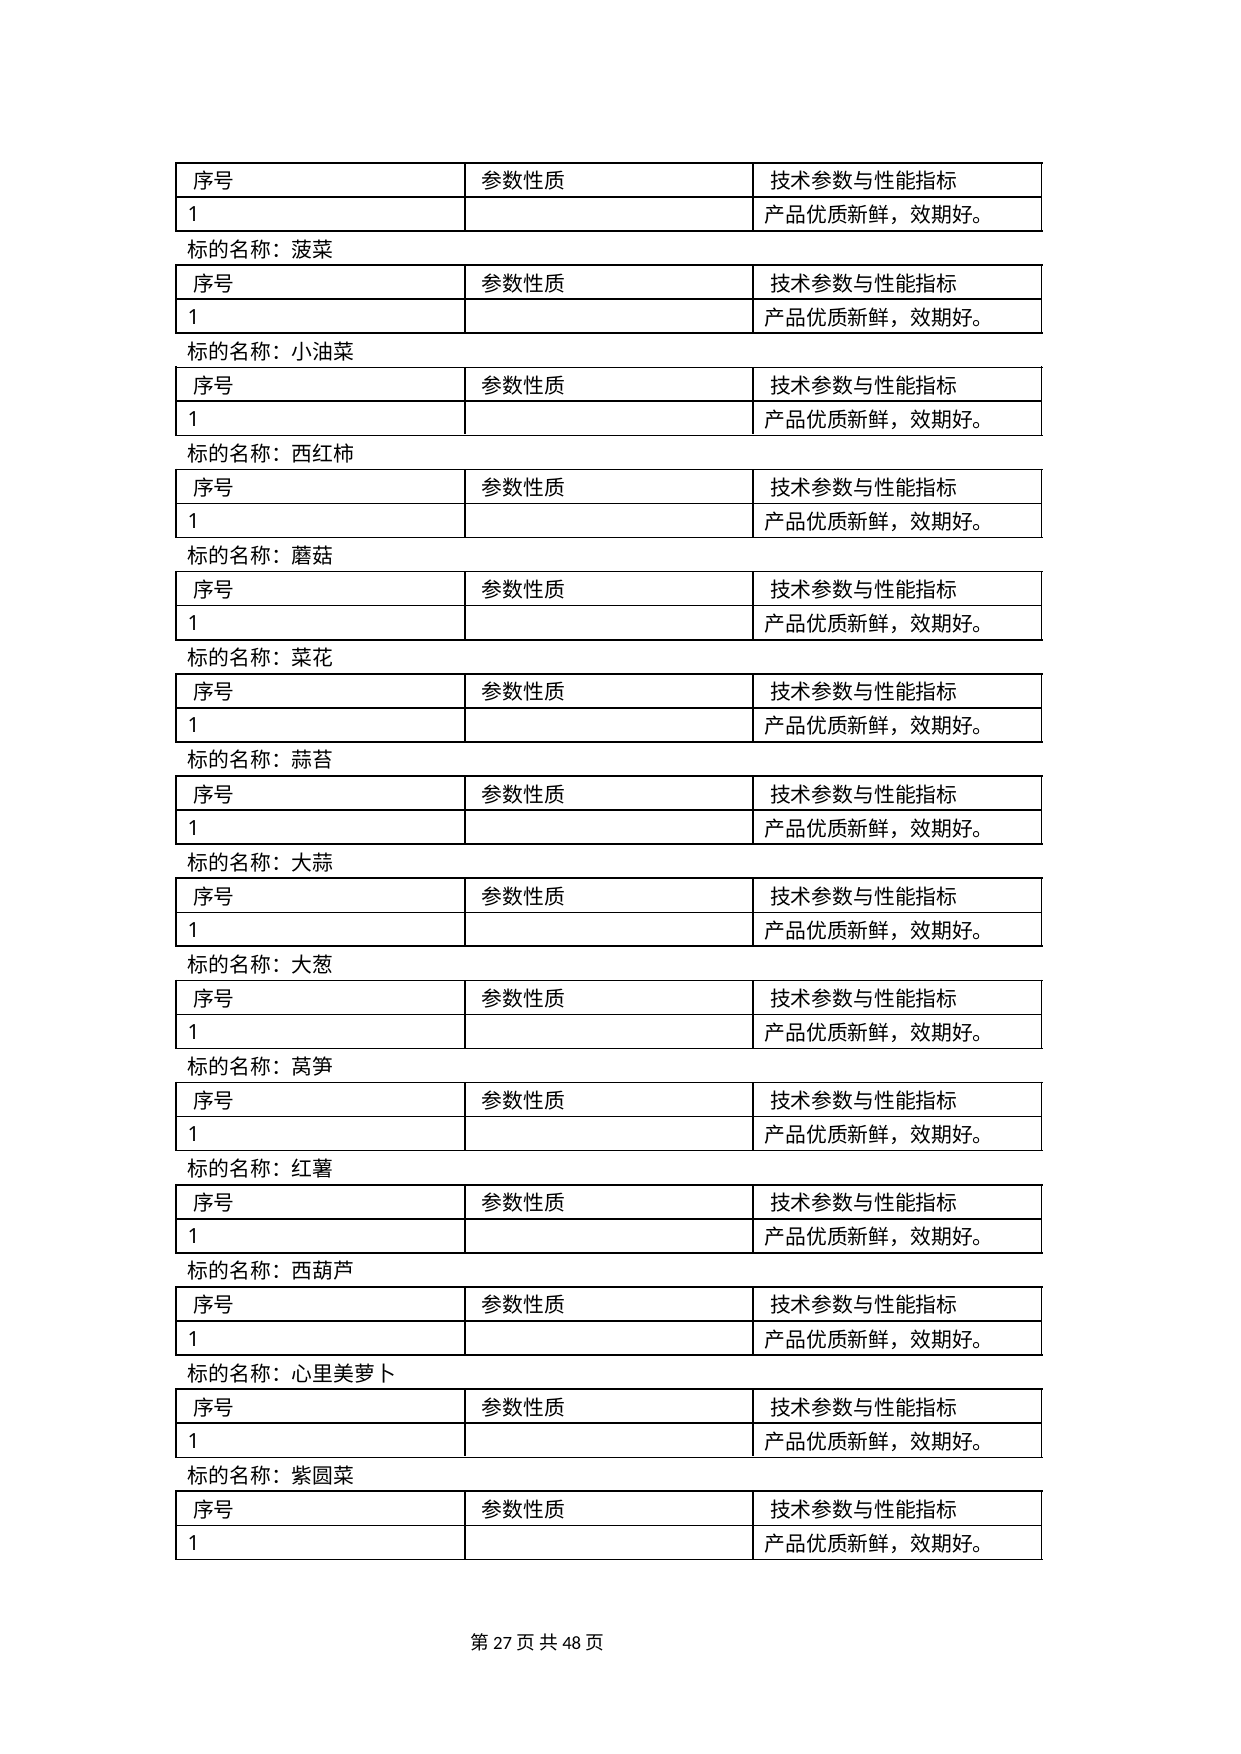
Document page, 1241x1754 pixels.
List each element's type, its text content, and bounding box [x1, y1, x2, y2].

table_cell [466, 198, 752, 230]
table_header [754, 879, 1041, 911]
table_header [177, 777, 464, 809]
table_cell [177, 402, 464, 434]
text 标的名称：西葫芦 [187, 1253, 1053, 1286]
text 标的名称：红薯 [187, 1151, 1053, 1184]
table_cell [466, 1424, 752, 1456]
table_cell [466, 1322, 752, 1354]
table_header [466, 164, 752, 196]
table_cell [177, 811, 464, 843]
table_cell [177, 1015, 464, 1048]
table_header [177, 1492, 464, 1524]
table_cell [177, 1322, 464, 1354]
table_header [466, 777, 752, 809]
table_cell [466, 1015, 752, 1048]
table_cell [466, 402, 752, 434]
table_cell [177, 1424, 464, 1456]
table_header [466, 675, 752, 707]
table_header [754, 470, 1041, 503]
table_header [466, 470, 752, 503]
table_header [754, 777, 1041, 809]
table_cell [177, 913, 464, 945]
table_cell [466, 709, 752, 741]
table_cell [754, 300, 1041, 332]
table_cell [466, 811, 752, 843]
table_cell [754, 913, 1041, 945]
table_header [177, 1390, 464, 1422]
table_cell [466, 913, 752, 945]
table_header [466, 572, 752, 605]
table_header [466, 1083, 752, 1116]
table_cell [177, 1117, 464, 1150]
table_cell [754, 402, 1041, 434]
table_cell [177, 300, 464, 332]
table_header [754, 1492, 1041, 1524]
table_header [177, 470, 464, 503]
text 标的名称：蘑菇 [187, 538, 1053, 571]
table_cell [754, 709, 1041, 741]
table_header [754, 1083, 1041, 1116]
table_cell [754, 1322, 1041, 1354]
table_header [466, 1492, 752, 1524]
text 标的名称：莴笋 [187, 1049, 1053, 1082]
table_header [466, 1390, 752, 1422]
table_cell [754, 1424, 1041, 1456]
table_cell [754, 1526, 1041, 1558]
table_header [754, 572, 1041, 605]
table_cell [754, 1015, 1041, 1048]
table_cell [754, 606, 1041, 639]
text 标的名称：大蒜 [187, 845, 1053, 877]
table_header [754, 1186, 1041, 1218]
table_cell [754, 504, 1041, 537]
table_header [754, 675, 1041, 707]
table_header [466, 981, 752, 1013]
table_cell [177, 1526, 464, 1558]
text 标的名称：菜花 [187, 640, 1053, 673]
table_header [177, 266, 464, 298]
text 标的名称：西红柿 [187, 436, 1053, 468]
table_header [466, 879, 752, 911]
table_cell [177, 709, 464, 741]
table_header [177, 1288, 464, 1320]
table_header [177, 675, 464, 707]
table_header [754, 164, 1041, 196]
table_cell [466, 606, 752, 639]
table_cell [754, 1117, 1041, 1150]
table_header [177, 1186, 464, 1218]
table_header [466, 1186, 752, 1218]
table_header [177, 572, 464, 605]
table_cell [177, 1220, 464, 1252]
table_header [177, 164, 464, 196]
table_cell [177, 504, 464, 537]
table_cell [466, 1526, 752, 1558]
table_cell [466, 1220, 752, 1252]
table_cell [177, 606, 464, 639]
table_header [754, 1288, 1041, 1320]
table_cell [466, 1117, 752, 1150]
text 标的名称：紫圆菜 [187, 1458, 1053, 1490]
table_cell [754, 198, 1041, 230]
text 标的名称：大葱 [187, 947, 1053, 979]
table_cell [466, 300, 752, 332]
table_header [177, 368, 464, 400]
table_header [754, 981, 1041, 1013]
text 标的名称：蒜苔 [187, 743, 1053, 775]
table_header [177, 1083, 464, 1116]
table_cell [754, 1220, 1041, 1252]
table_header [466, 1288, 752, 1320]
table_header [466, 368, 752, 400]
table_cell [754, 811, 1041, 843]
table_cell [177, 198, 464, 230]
text 标的名称：小油菜 [187, 334, 1053, 366]
text 标的名称：菠菜 [187, 232, 1053, 264]
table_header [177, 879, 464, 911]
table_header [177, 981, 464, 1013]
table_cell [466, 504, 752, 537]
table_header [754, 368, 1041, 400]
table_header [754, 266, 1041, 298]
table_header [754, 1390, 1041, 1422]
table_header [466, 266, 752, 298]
text 标的名称：心里美萝卜 [187, 1356, 1053, 1388]
